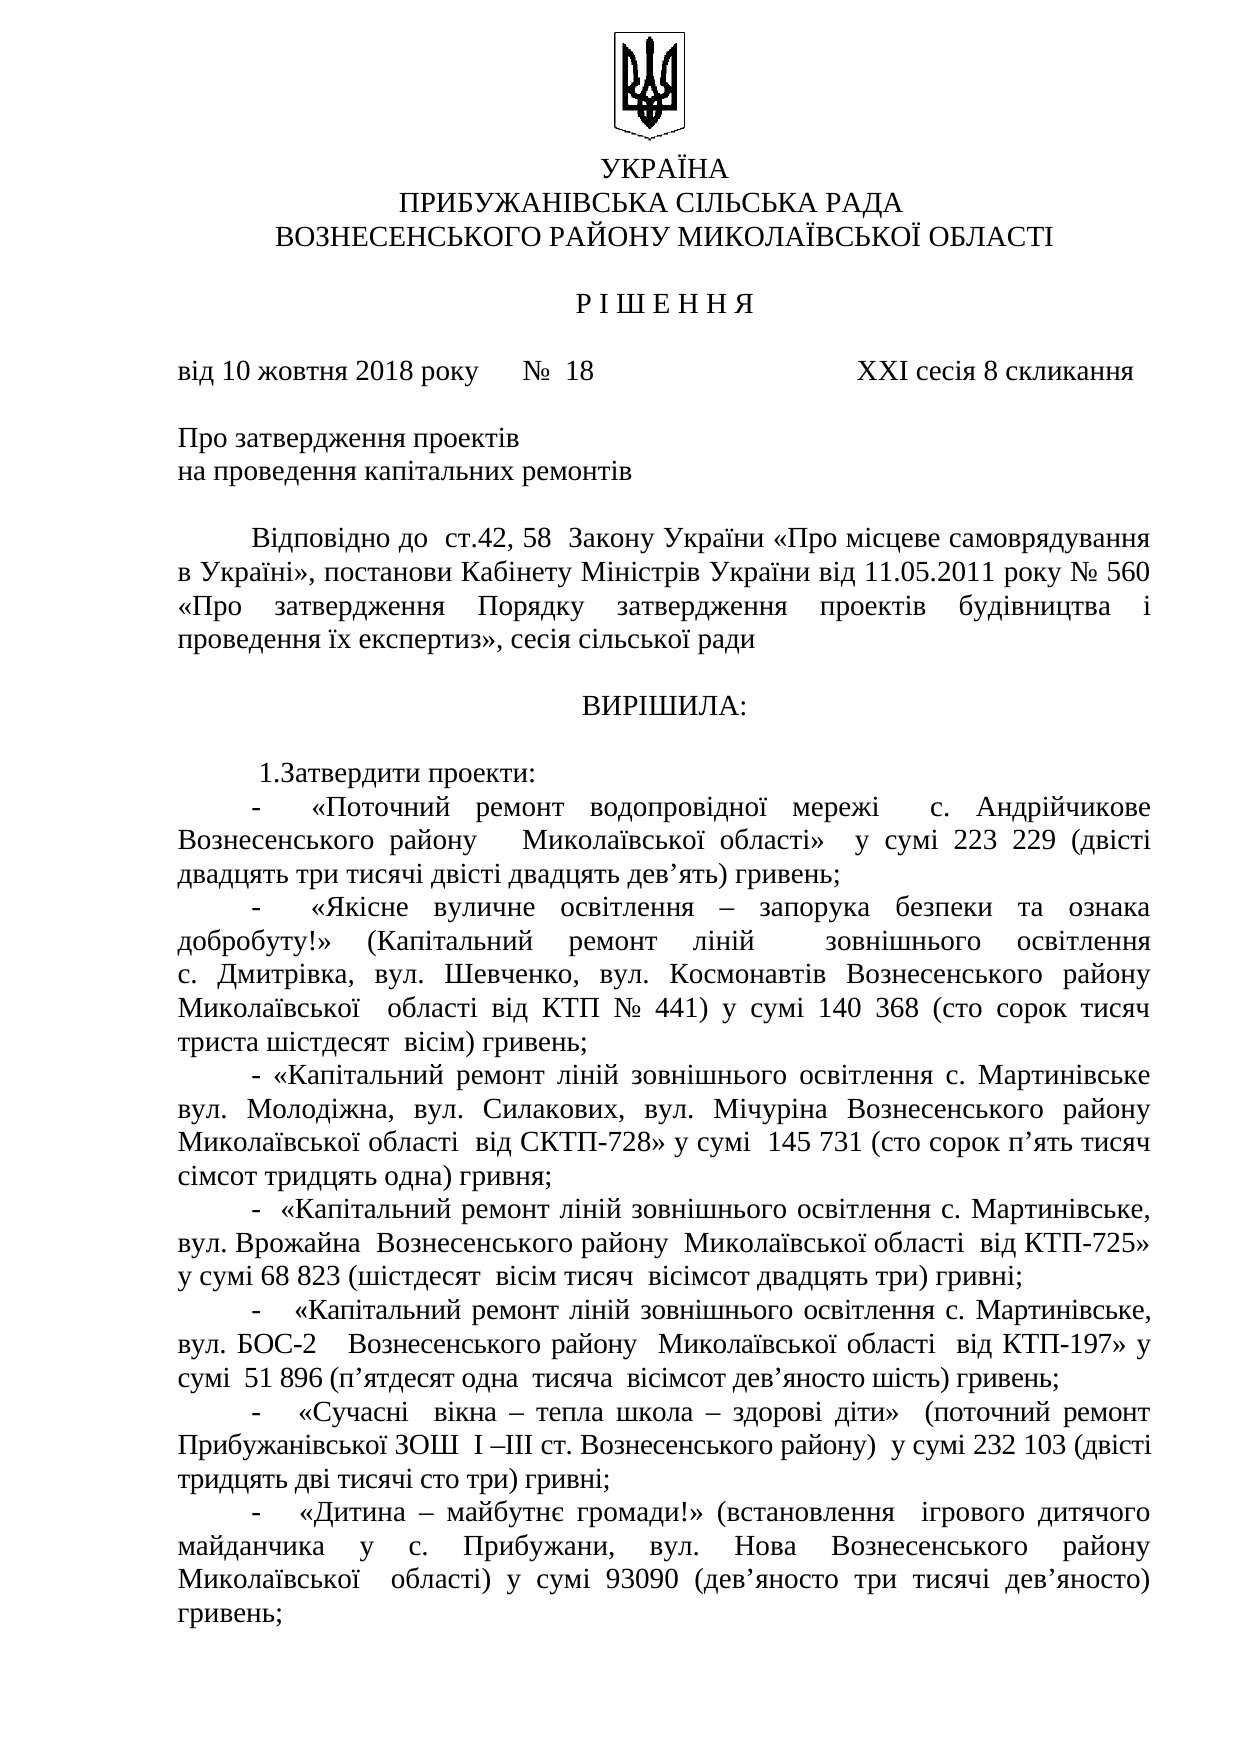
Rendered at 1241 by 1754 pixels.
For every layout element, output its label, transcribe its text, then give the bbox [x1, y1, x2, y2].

text 1.Затвердити проекти: [177, 755, 1152, 789]
text - «Поточний ремонт водопровідної мережі с. Андрійчикове Вознесенського району Миколаївської області» у сумі 223 229 (двісті двадцять три тисячі двісті двадцять дев’ять) гривень; [177, 789, 1152, 889]
text Відповідно до ст.42, 58 Закону України «Про місцеве самоврядування в Україні», постанови Кабінету Міністрів України від 11.05.2011 року № 560 «Про затвердження Порядку затвердження проектів будівництва і проведення їх експертиз», сесія сільської ради [177, 521, 1152, 655]
text ВОЗНЕСЕНСЬКОГО РАЙОНУ МИКОЛАЇВСЬКОЇ ОБЛАСТІ [177, 219, 1152, 252]
text - «Якісне вуличне освітлення – запорука безпеки та ознака добробуту!» (Капітальний ремонт ліній зовнішнього освітлення с. Дмитрівка, вул. Шевченко, вул. Космонавтів Вознесенського району Миколаївської області від КТП № 441) у сумі 140 368 (сто сорок тисяч триста шістдесят вісім) гривень; [177, 889, 1152, 1057]
text - «Капітальний ремонт ліній зовнішнього освітлення с. Мартинівське, вул. БОС-2 Вознесенського району Миколаївської області від КТП-197» у сумі 51 896 (п’ятдесят одна тисяча вісімсот дев’яносто шість) гривень; [177, 1292, 1152, 1394]
picture [611, 30, 687, 143]
text - «Капітальний ремонт ліній зовнішнього освітлення с. Мартинівське вул. Молодіжна, вул. Силакових, вул. Мічуріна Вознесенського району Миколаївської області від СКТП-728» у сумі 145 731 (сто сорок п’ять тисяч сімсот тридцять одна) гривня; [177, 1057, 1152, 1191]
text Про затвердження проектів [177, 420, 1152, 453]
text - «Дитина – майбутнє громади!» (встановлення ігрового дитячого майданчика у с. Прибужани, вул. Нова Вознесенського району Миколаївської області) у сумі 93090 (дев’яносто три тисячі дев’яносто) гривень; [177, 1494, 1152, 1628]
text УКРАЇНА [177, 152, 1152, 185]
text на проведення капітальних ремонтів [177, 453, 1152, 487]
text Р І Ш Е Н Н Я [177, 286, 1152, 319]
text ВИРІШИЛА: [177, 688, 1152, 722]
text - «Капітальний ремонт ліній зовнішнього освітлення с. Мартинівське, вул. Врожайна Вознесенського району Миколаївської області від КТП-725» у сумі 68 823 (шістдесят вісім тисяч вісімсот двадцять три) гривні; [177, 1191, 1152, 1292]
text від 10 жовтня 2018 року № 18 ХХІ сесія 8 скликання [177, 353, 1152, 386]
text - «Сучасні вікна – тепла школа – здорові діти» (поточний ремонт Прибужанівської ЗОШ І –ІІІ ст. Вознесенського району) у сумі 232 103 (двісті тридцять дві тисячі сто три) гривні; [177, 1394, 1152, 1494]
text ПРИБУЖАНІВСЬКА СІЛЬСЬКА РАДА [325, 185, 1152, 219]
